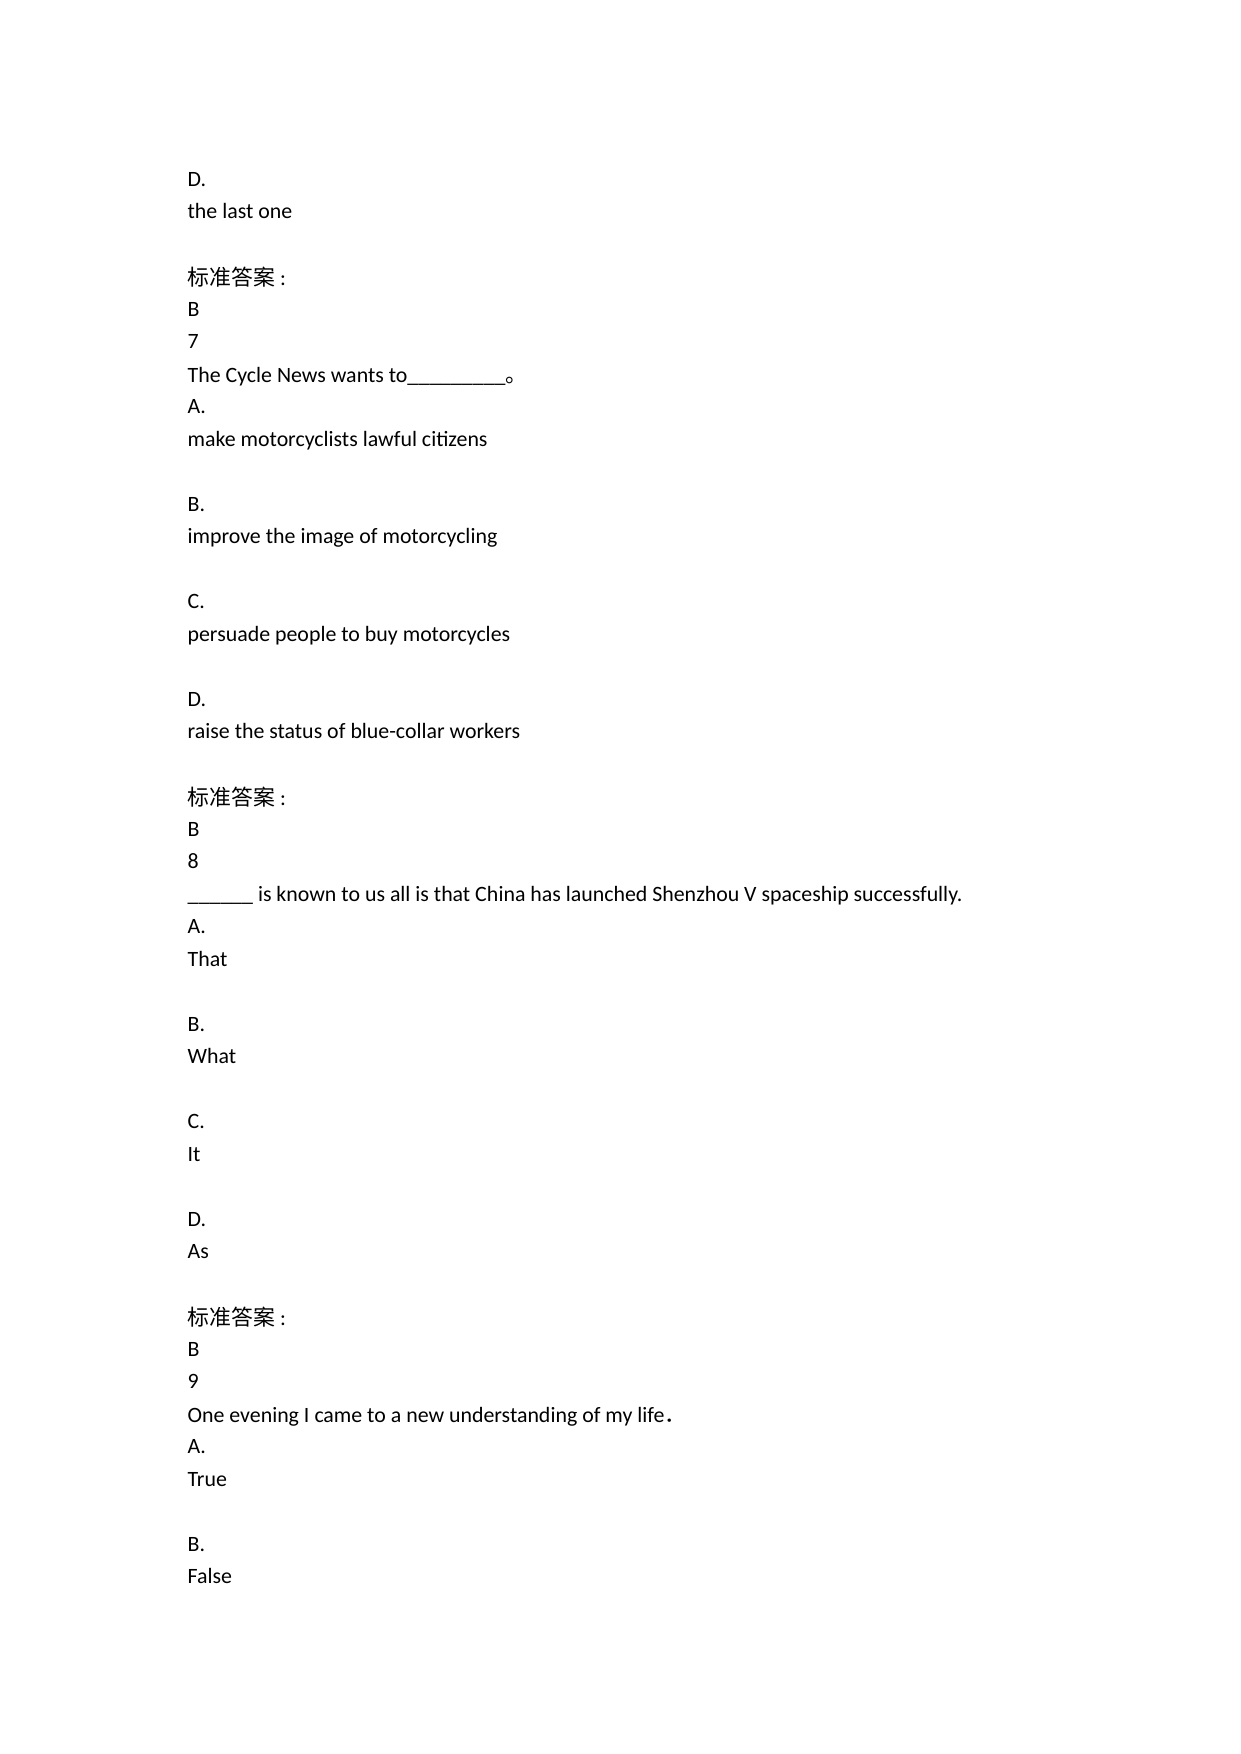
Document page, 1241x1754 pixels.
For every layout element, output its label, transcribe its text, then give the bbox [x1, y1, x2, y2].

text One evening I came to a new understanding of my life． [187, 1397, 1053, 1429]
text As [187, 1234, 1053, 1267]
text ______ is known to us all is that China has launched Shenzhou V spaceship successfully. [187, 877, 1053, 909]
text B [187, 292, 1053, 324]
text B [187, 812, 1053, 844]
text B. [187, 1527, 1053, 1559]
text A. [187, 1429, 1053, 1462]
text the last one [187, 194, 1053, 227]
text 标准答案 : [187, 259, 1053, 292]
text C. [187, 584, 1053, 617]
text What [187, 1039, 1053, 1072]
text A. [187, 389, 1053, 422]
text B [187, 1332, 1053, 1364]
text B. [187, 487, 1053, 519]
text D. [187, 682, 1053, 714]
text D. [187, 1202, 1053, 1234]
text True [187, 1462, 1053, 1494]
text 标准答案 : [187, 1299, 1053, 1332]
text It [187, 1137, 1053, 1169]
text 标准答案 : [187, 779, 1053, 812]
text The Cycle News wants to_________。 [187, 357, 1053, 389]
text 9 [187, 1364, 1053, 1397]
text make motorcyclists lawful citizens [187, 422, 1053, 454]
text D. [187, 162, 1053, 194]
text B. [187, 1007, 1053, 1039]
text improve the image of motorcycling [187, 519, 1053, 552]
text That [187, 942, 1053, 974]
text persuade people to buy motorcycles [187, 617, 1053, 649]
text 8 [187, 844, 1053, 877]
text A. [187, 909, 1053, 942]
text raise the status of blue-collar workers [187, 714, 1053, 747]
text False [187, 1559, 1053, 1592]
text C. [187, 1104, 1053, 1137]
text 7 [187, 324, 1053, 357]
